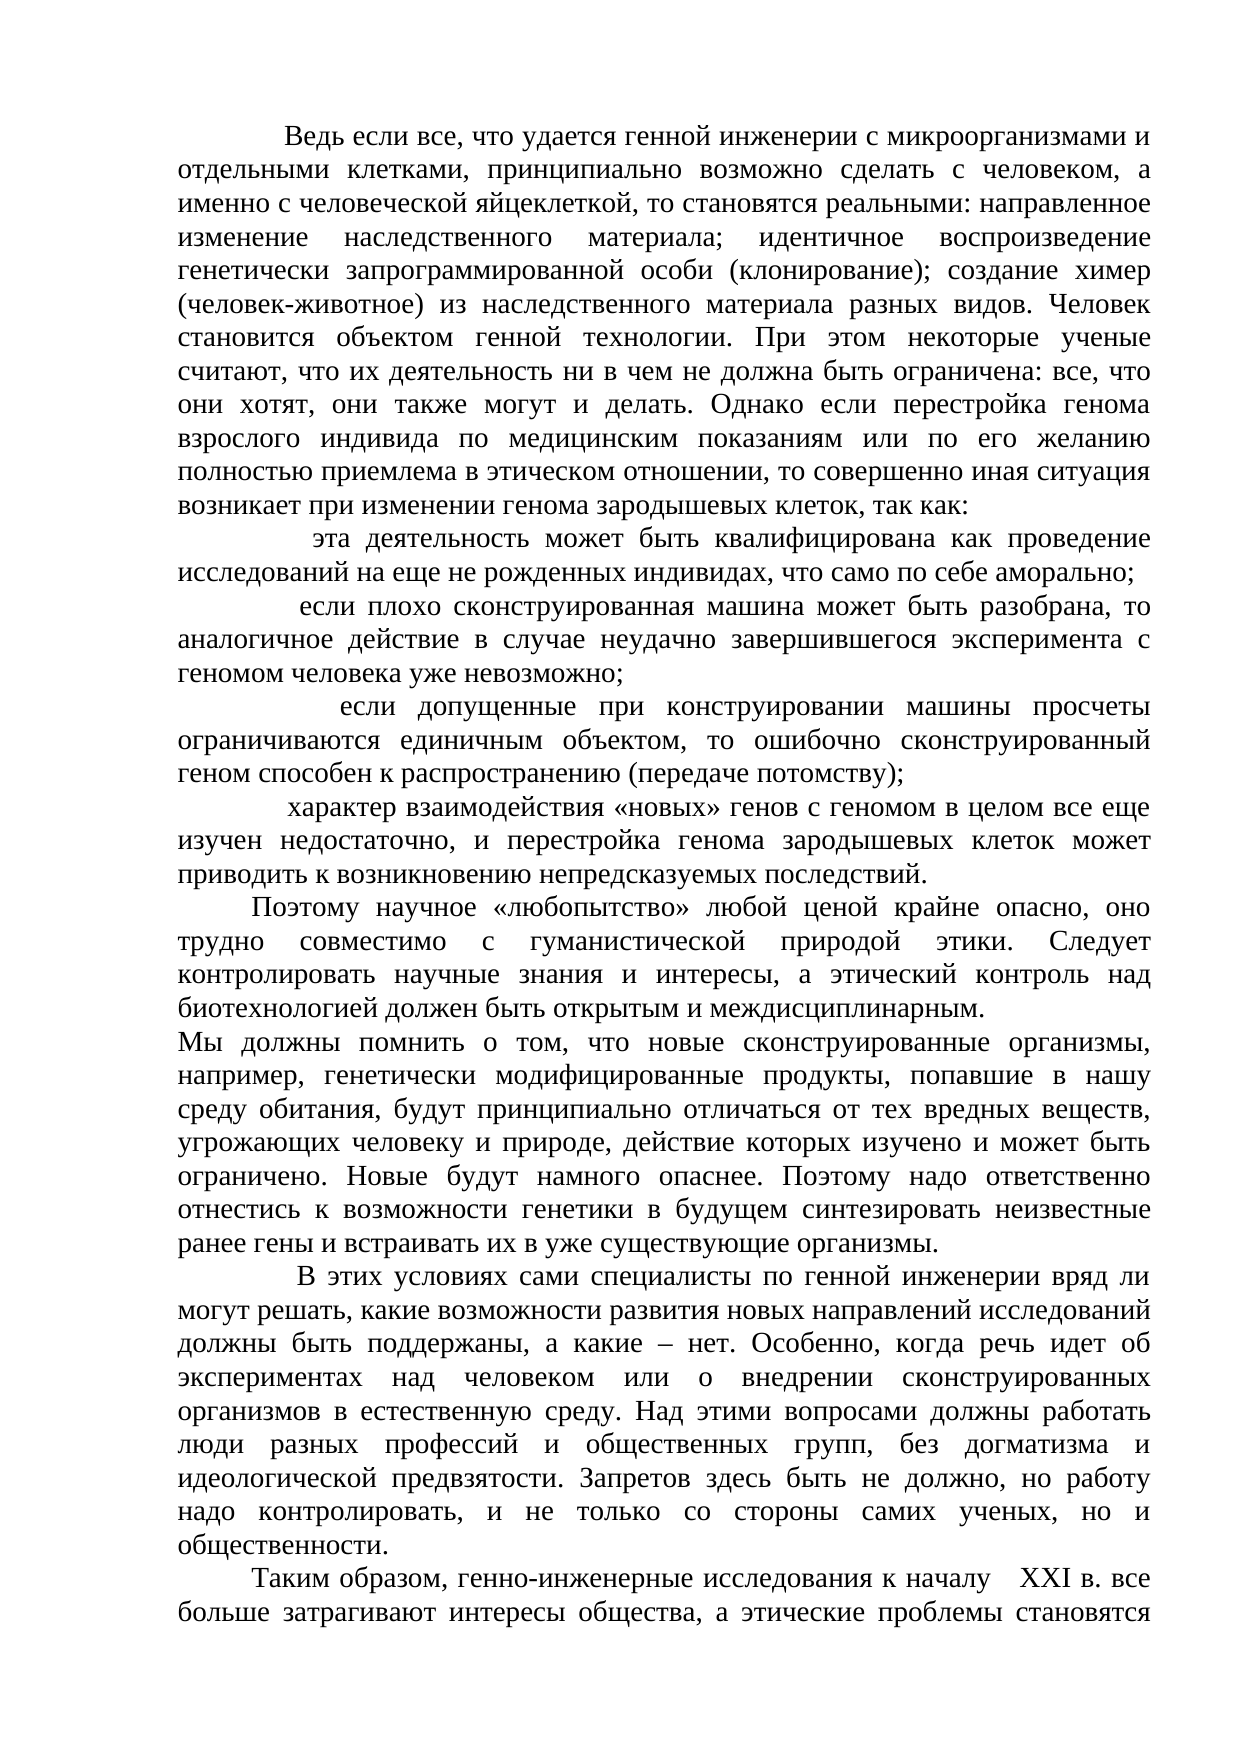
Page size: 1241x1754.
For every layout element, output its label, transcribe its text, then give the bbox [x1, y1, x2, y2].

text характер взаимодействия «новых» генов с геномом в целом все еще изучен недостаточно, и перестройка генома зародышевых клеток может приводить к возникновению непредсказуемых последствий. [177, 789, 1152, 889]
text если допущенные при конструировании машины просчеты ограничиваются единичным объектом, то ошибочно сконструированный геном способен к распространению (передаче потомству); [177, 688, 1152, 789]
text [177, 1560, 1152, 1627]
text если плохо сконструированная машина может быть разобрана, то аналогичное действие в случае неудачно завершившегося эксперимента с геномом человека уже невозможно; [177, 588, 1152, 688]
text Ведь если все, что удается генной инженерии с микроорганизмами и отдельными клетками, принципиально возможно сделать с человеком, а именно с человеческой яйцеклеткой, то становятся реальными: направленное изменение наследственного материала; идентичное воспроизведение генетически запрограммированной особи (клонирование); создание химер (человек-животное) из наследственного материала разных видов. Человек становится объектом генной технологии. При этом некоторые ученые считают, что их деятельность ни в чем не должна быть ограничена: все, что они хотят, они также могут и делать. Однако если перестройка генома взрослого индивида по медицинским показаниям или по его желанию полностью приемлема в этическом отношении, то совершенно иная ситуация возникает при изменении генома зародышевых клеток, так как: [177, 118, 1152, 521]
text Мы должны помнить о том, что новые сконструированные организмы, например, генетически модифицированные продукты, попавшие в нашу среду обитания, будут принципиально отличаться от тех вредных веществ, угрожающих человеку и природе, действие которых изучено и может быть ограничено. Новые будут намного опаснее. Поэтому надо ответственно отнестись к возможности генетики в будущем синтезировать неизвестные ранее гены и встраивать их в уже существующие организмы. [177, 1024, 1152, 1258]
text Поэтому научное «любопытство» любой ценой крайне опасно, оно трудно совместимо с гуманистической природой этики. Следует контролировать научные знания и интересы, а этический контроль над биотехнологией должен быть открытым и междисциплинарным. [177, 889, 1152, 1024]
text В этих условиях сами специалисты по генной инженерии вряд ли могут решать, какие возможности развития новых направлений исследований должны быть поддержаны, а какие – нет. Особенно, когда речь идет об экспериментах над человеком или о внедрении сконструированных организмов в естественную среду. Над этими вопросами должны работать люди разных профессий и общественных групп, без догматизма и идеологической предвзятости. Запретов здесь быть не должно, но работу надо контролировать, и не только со стороны самих ученых, но и общественности. [177, 1258, 1152, 1560]
text эта деятельность может быть квалифицирована как проведение исследований на еще не рожденных индивидах, что само по себе аморально; [177, 521, 1152, 588]
